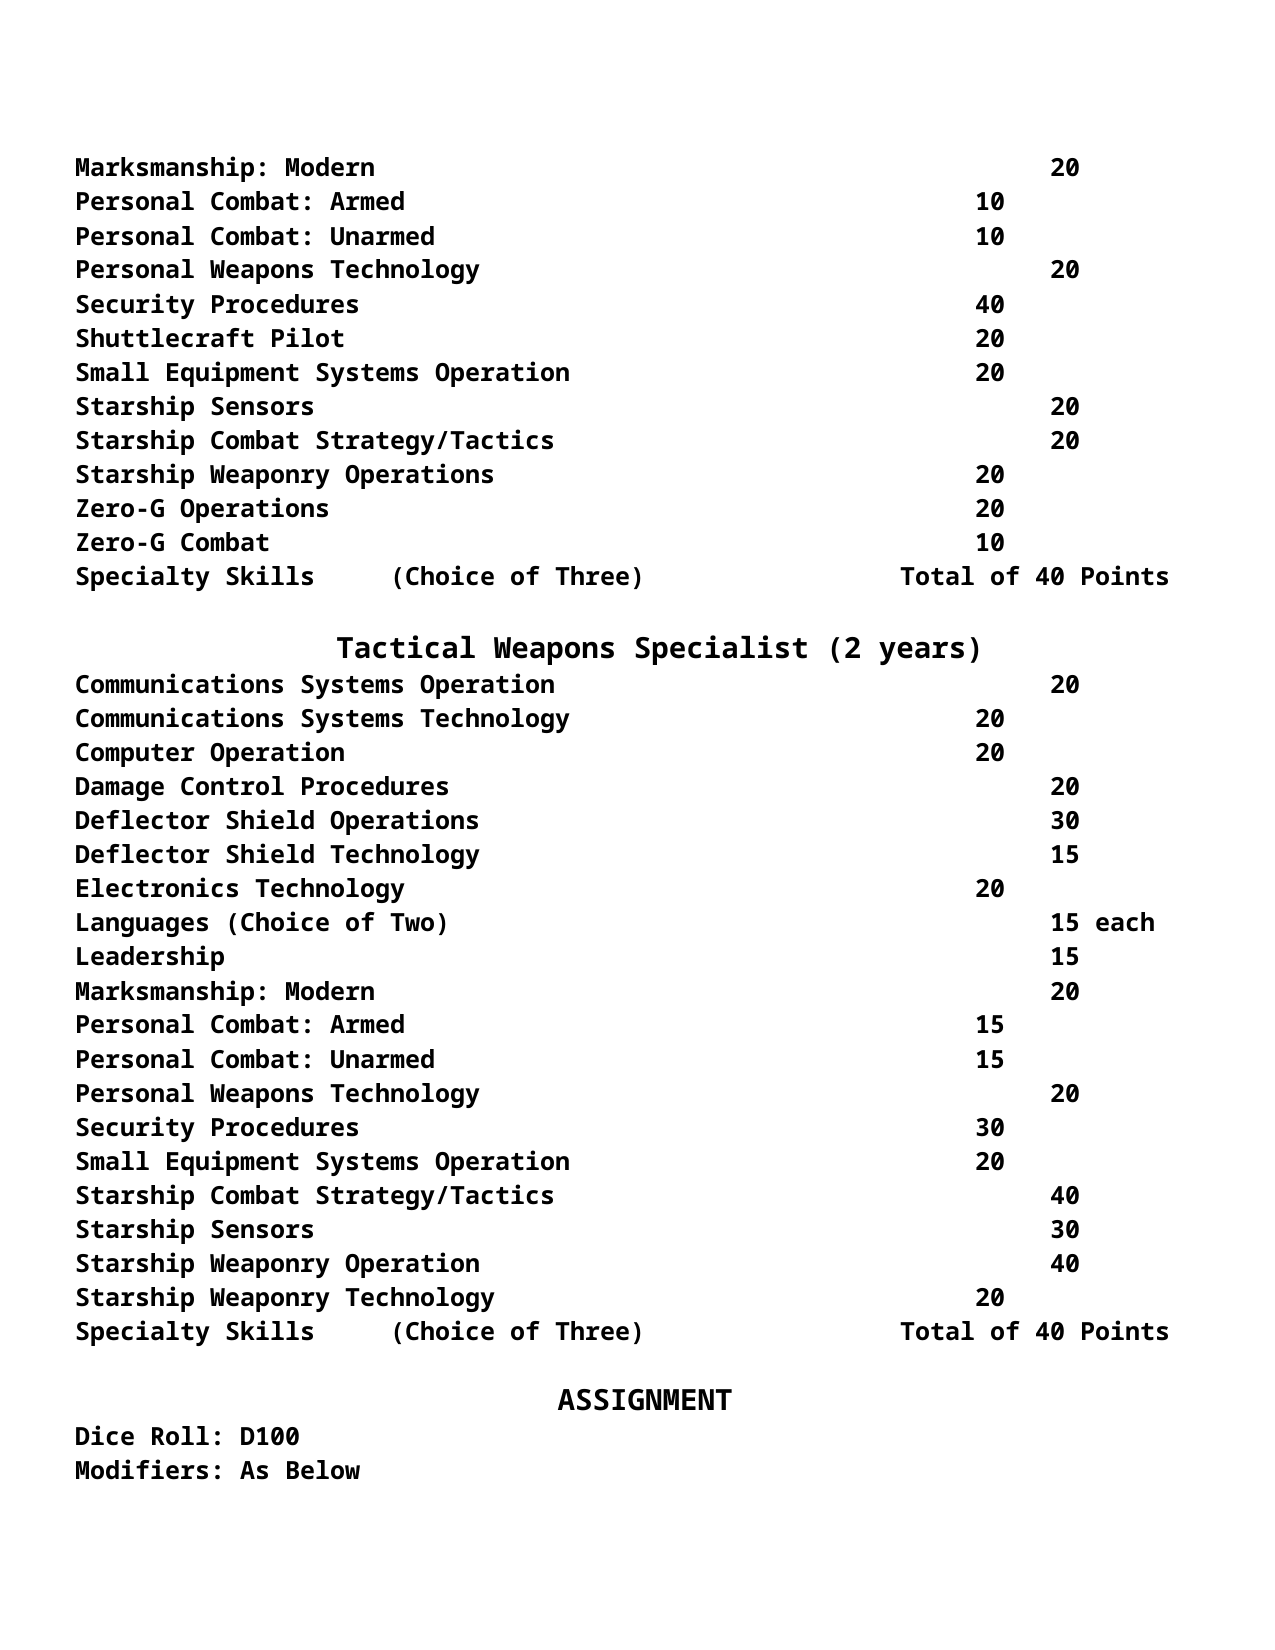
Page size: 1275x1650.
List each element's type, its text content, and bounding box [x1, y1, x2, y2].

text Computer Operation 20 [75, 735, 1245, 769]
text Security Procedures 40 [75, 286, 1245, 320]
text Personal Combat: Armed 10 [75, 184, 1245, 218]
text Electronics Technology 20 [75, 871, 1245, 905]
text Shuttlecraft Pilot 20 [75, 320, 1245, 354]
text Modifiers: As Below [75, 1453, 1215, 1487]
text Small Equipment Systems Operation 20 [75, 354, 1245, 388]
text Damage Control Procedures 20 [75, 769, 1245, 803]
text Languages (Choice of Two) 15 each [75, 905, 1245, 939]
text Security Procedures 30 [75, 1109, 1245, 1143]
text Tactical Weapons Specialist (2 years) [75, 627, 1245, 667]
text Zero-G Operations 20 [75, 491, 1245, 525]
text Starship Sensors 20 [75, 388, 1245, 422]
text Zero-G Combat 10 [75, 525, 1245, 559]
text Specialty Skills (Choice of Three) Total of 40 Points [75, 559, 1245, 593]
text Communications Systems Technology 20 [75, 701, 1245, 735]
text Communications Systems Operation 20 [75, 667, 1245, 701]
text ASSIGNMENT [75, 1379, 1215, 1419]
text Personal Weapons Technology 20 [75, 1075, 1245, 1109]
text Specialty Skills (Choice of Three) Total of 40 Points [75, 1314, 1245, 1348]
text Starship Combat Strategy/Tactics 20 [75, 422, 1245, 457]
text Starship Combat Strategy/Tactics 40 [75, 1177, 1245, 1212]
text Personal Combat: Armed 15 [75, 1007, 1245, 1041]
text Starship Sensors 30 [75, 1212, 1245, 1246]
text Personal Combat: Unarmed 15 [75, 1041, 1245, 1075]
text Small Equipment Systems Operation 20 [75, 1143, 1245, 1177]
text Dice Roll: D100 [75, 1419, 1215, 1453]
text Starship Weaponry Operations 20 [75, 457, 1245, 491]
text Personal Combat: Unarmed 10 [75, 218, 1245, 252]
text Starship Weaponry Technology 20 [75, 1280, 1245, 1314]
text Leadership 15 [75, 939, 1245, 973]
text Personal Weapons Technology 20 [75, 252, 1245, 286]
text Deflector Shield Operations 30 [75, 803, 1245, 837]
text Deflector Shield Technology 15 [75, 837, 1245, 871]
text Marksmanship: Modern 20 [75, 150, 1245, 184]
text Starship Weaponry Operation 40 [75, 1246, 1245, 1280]
text Marksmanship: Modern 20 [75, 973, 1245, 1007]
